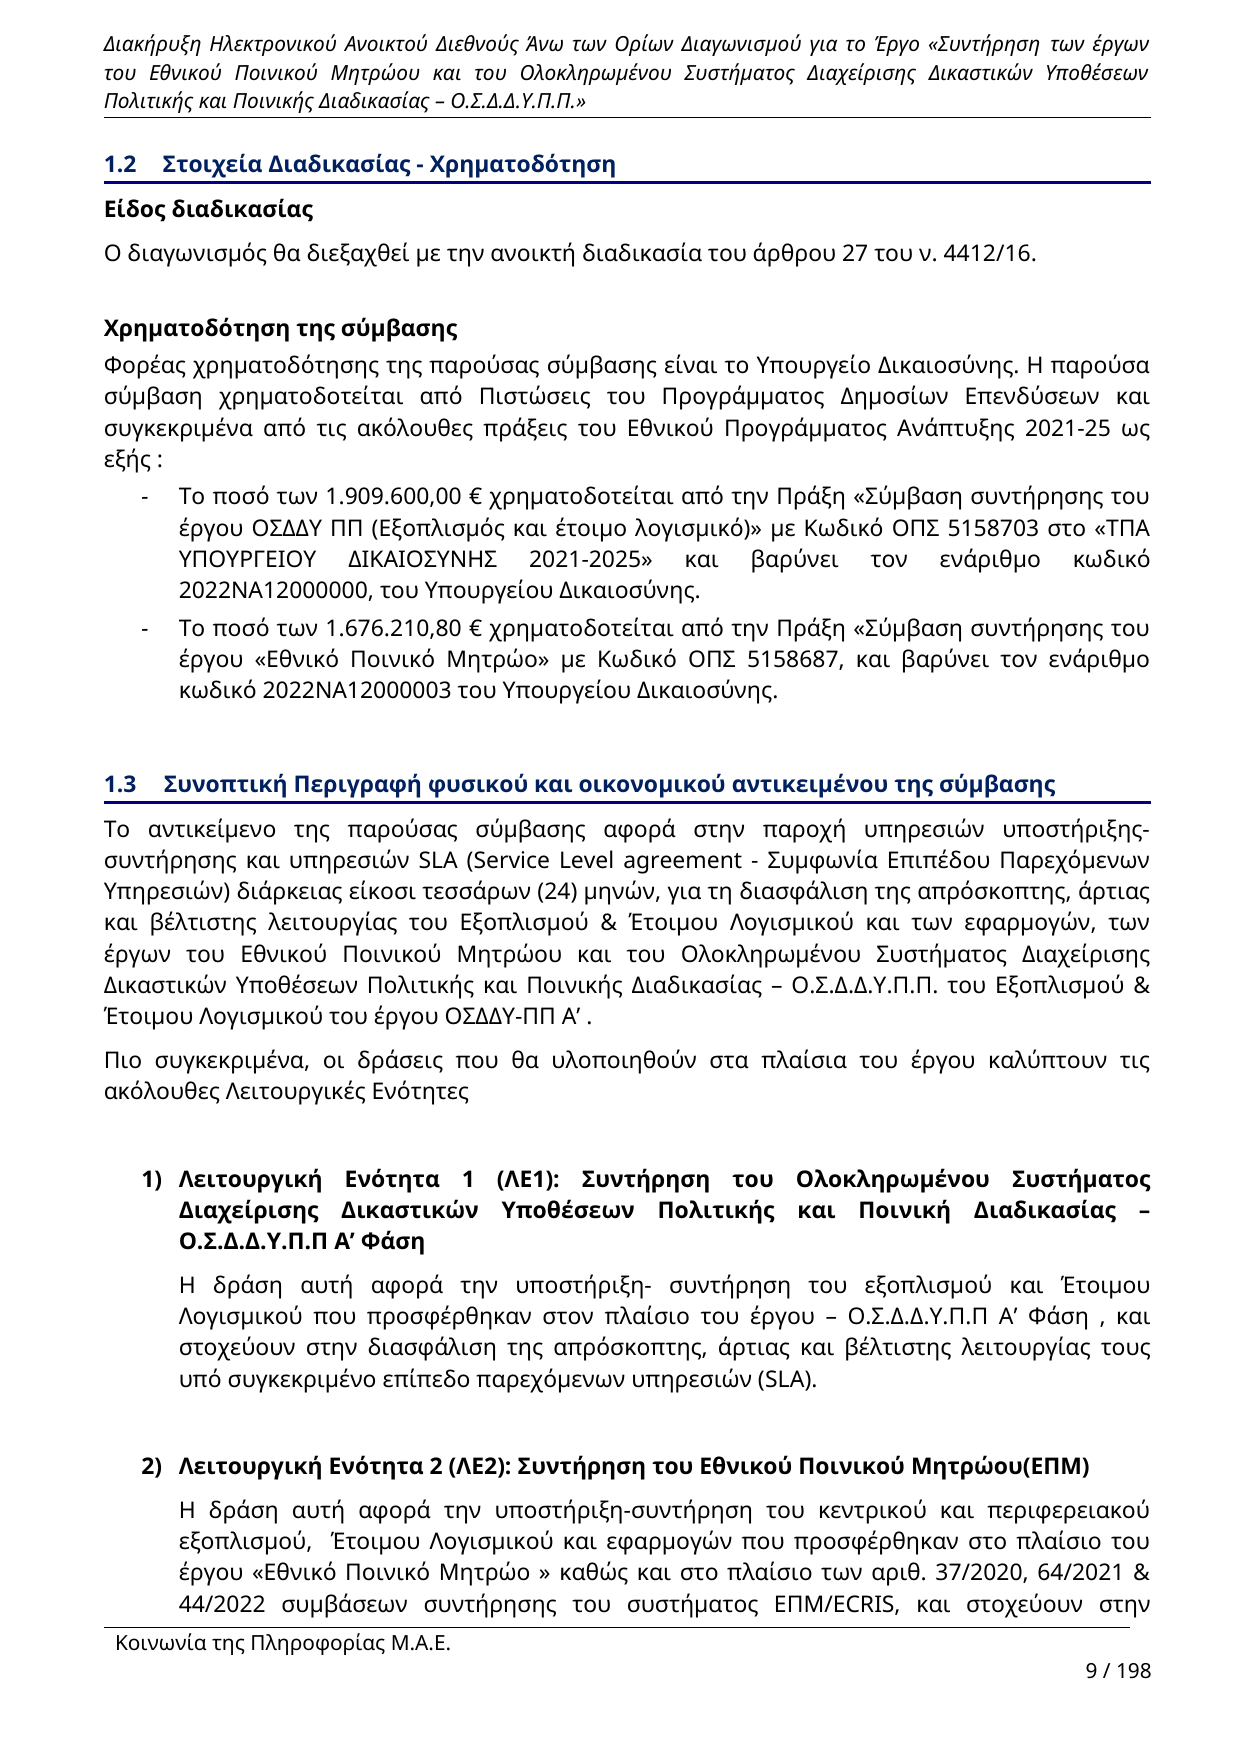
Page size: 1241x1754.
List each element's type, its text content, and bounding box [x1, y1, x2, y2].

list Το ποσό των 1.676.210,80 € χρηματοδοτείται από την Πράξη «Σύμβαση συντήρησης του έργου «Εθνικό Ποινικό Μητρώο» με Κωδικό ΟΠΣ 5158687, και βαρύνει τον ενάριθμο κωδικό 2022ΝΑ12000003 του Υπουργείου Δικαιοσύνης. [141, 611, 1151, 705]
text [178, 1494, 1151, 1619]
list Λειτουργική Ενότητα 1 (ΛΕ1): Συντήρηση του Ολοκληρωμένου Συστήματος Διαχείρισης Δικαστικών Υποθέσεων Πολιτικής και Ποινική Διαδικασίας – Ο.Σ.Δ.Δ.Υ.Π.Π Α’ Φάση [141, 1162, 1151, 1256]
text Ο διαγωνισμός θα διεξαχθεί με την ανοικτή διαδικασία του άρθρου 27 του ν. 4412/16. [103, 236, 1151, 268]
text Η δράση αυτή αφορά την υποστήριξη- συντήρηση του εξοπλισμού και Έτοιμου Λογισμικού που προσφέρθηκαν στον πλαίσιο του έργου – Ο.Σ.Δ.Δ.Υ.Π.Π Α’ Φάση , και στοχεύουν στην διασφάλιση της απρόσκοπτης, άρτιας και βέλτιστης λειτουργίας τους υπό συγκεκριμένο επίπεδο παρεχόμενων υπηρεσιών (SLA). [178, 1269, 1151, 1394]
text Χρηματοδότηση της σύμβασης [103, 311, 1151, 343]
text Είδος διαδικασίας [103, 193, 1151, 224]
list Το ποσό των 1.909.600,00 € χρηματοδοτείται από την Πράξη «Σύμβαση συντήρησης του έργου ΟΣΔΔΥ ΠΠ (Εξοπλισμός και έτοιμο λογισμικό)» με Κωδικό ΟΠΣ 5158703 στο «ΤΠΑ ΥΠΟΥΡΓΕΙΟΥ ΔΙΚΑΙΟΣΥΝΗΣ 2021-2025» και βαρύνει τον ενάριθμο κωδικό 2022ΝΑ12000000, του Υπουργείου Δικαιοσύνης. [141, 480, 1151, 605]
text Φορέας χρηματοδότησης της παρούσας σύμβασης είναι το Υπουργείο Δικαιοσύνης. Η παρούσα σύμβαση χρηματοδοτείται από Πιστώσεις του Προγράμματος Δημοσίων Επενδύσεων και συγκεκριμένα από τις ακόλουθες πράξεις του Εθνικού Προγράμματος Ανάπτυξης 2021-25 ως εξής : [103, 349, 1151, 474]
text Το αντικείμενο της παρούσας σύμβασης αφορά στην παροχή υπηρεσιών υποστήριξης-συντήρησης και υπηρεσιών SLA (Service Level agreement - Συμφωνία Επιπέδου Παρεχόμενων Υπηρεσιών) διάρκειας είκοσι τεσσάρων (24) μηνών, για τη διασφάλιση της απρόσκοπτης, άρτιας και βέλτιστης λειτουργίας του Εξοπλισμού & Έτοιμου Λογισμικού και των εφαρμογών, των έργων του Εθνικού Ποινικού Μητρώου και του Ολοκληρωμένου Συστήματος Διαχείρισης Δικαστικών Υποθέσεων Πολιτικής και Ποινικής Διαδικασίας – Ο.Σ.Δ.Δ.Υ.Π.Π. του Εξοπλισμού & Έτοιμου Λογισμικού του έργου ΟΣΔΔΥ-ΠΠ Α’ . [103, 812, 1151, 1031]
subtitle Στοιχεία Διαδικασίας - Χρηματοδότηση [103, 148, 1151, 184]
text Πιο συγκεκριμένα, οι δράσεις που θα υλοποιηθούν στα πλαίσια του έργου καλύπτουν τις ακόλουθες Λειτουργικές Ενότητες [103, 1044, 1151, 1106]
list Λειτουργική Ενότητα 2 (ΛΕ2): Συντήρηση του Εθνικού Ποινικού Μητρώου(ΕΠΜ) [141, 1450, 1151, 1481]
subtitle Συνοπτική Περιγραφή φυσικού και οικονομικού αντικειμένου της σύμβασης [103, 768, 1151, 804]
